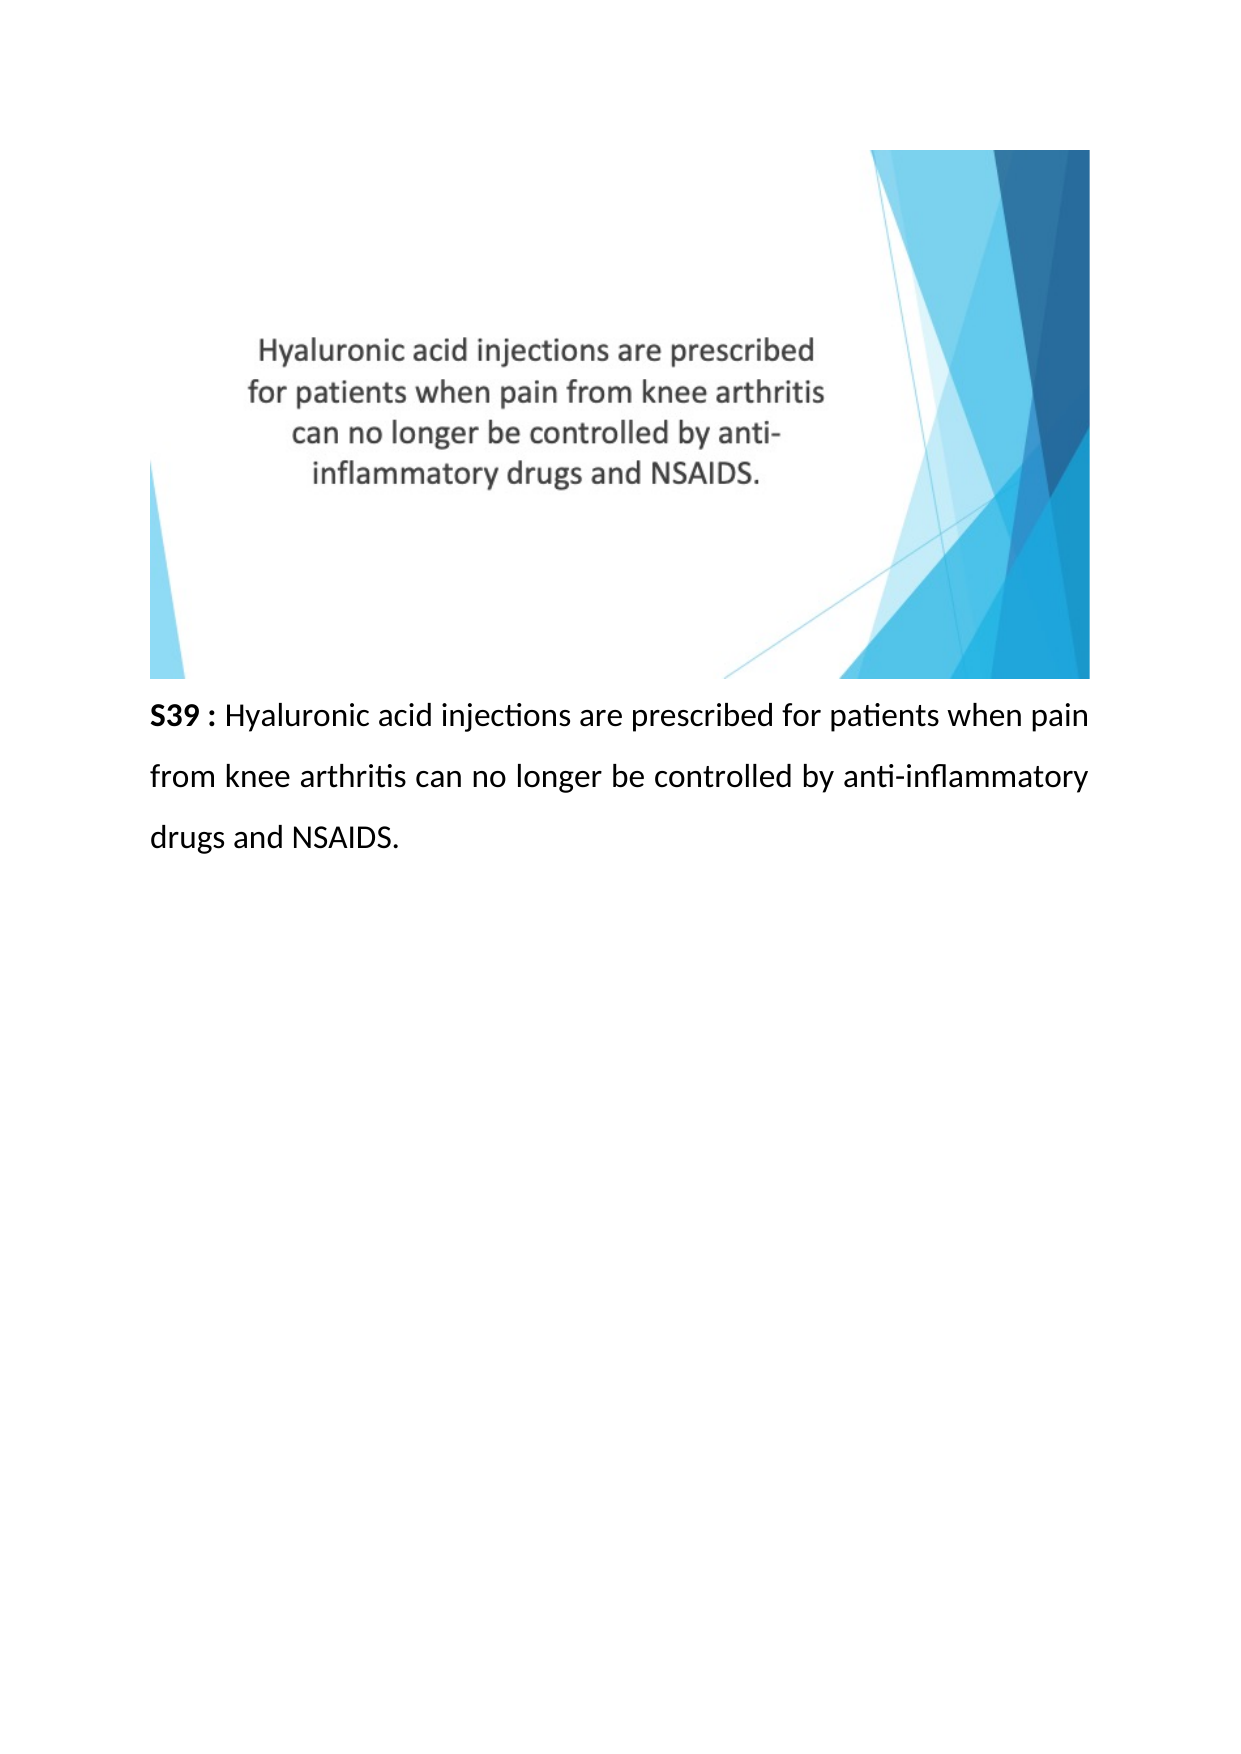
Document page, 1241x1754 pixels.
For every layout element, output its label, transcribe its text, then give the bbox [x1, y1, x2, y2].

picture [150, 150, 1090, 679]
text S39 : Hyaluronic acid injections are prescribed for patients when pain from knee arthritis can no longer be controlled by anti-inflammatory drugs and NSAIDS. [150, 694, 1090, 857]
